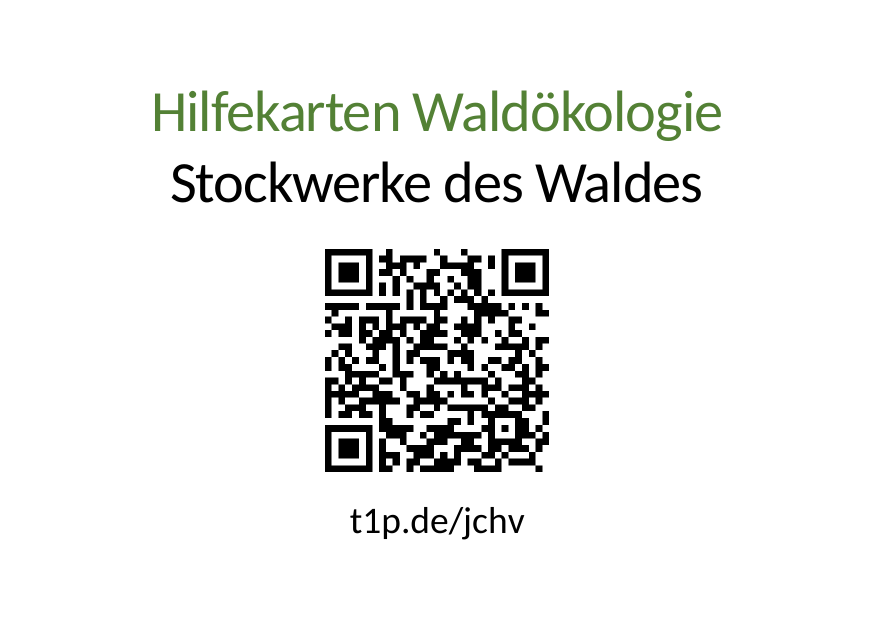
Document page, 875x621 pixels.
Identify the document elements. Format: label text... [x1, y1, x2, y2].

text t1p.de/jchv [75, 497, 799, 543]
title Hilfekarten Waldökologie Stockwerke des Waldes [75, 75, 799, 217]
picture [318, 242, 556, 479]
